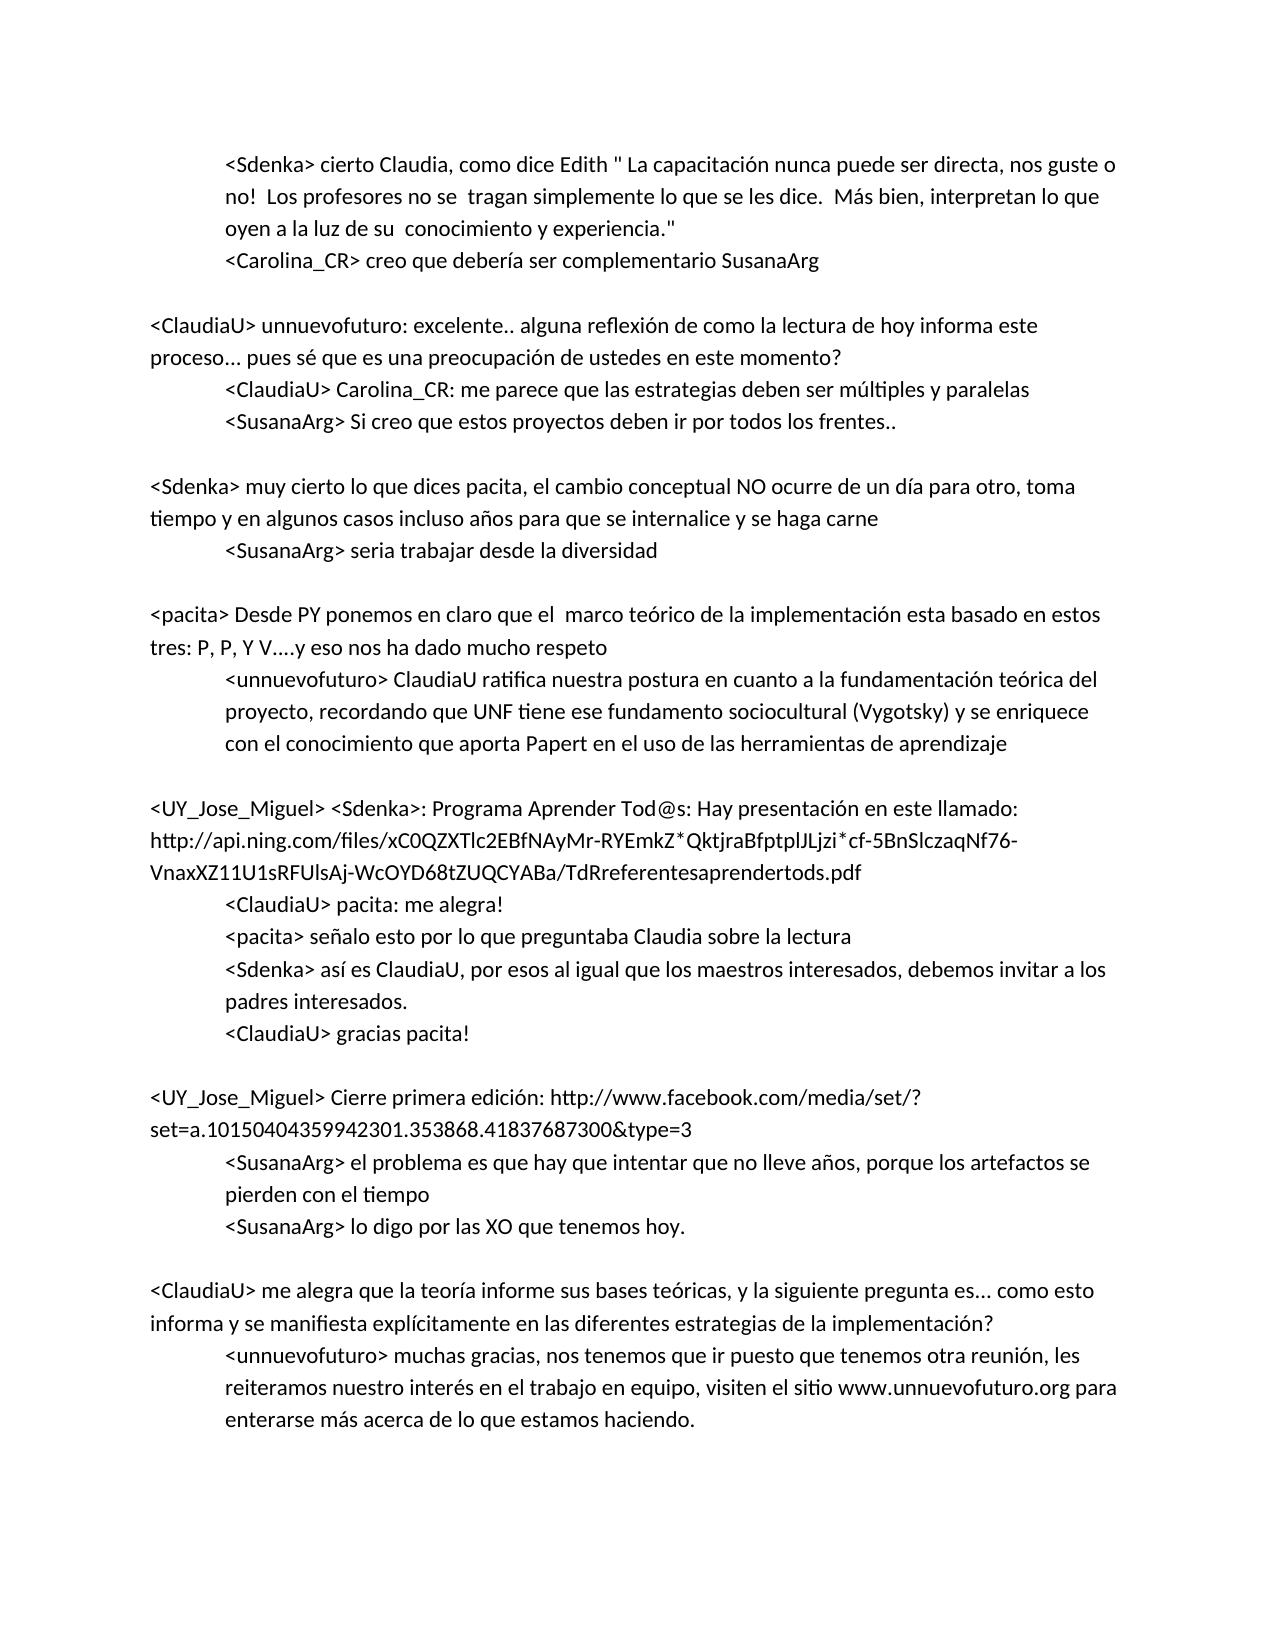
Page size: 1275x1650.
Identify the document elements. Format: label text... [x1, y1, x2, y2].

text <SusanaArg> seria trabajar desde la diversidad [150, 536, 1125, 564]
text <unnuevofuturo> ClaudiaU ratifica nuestra postura en cuanto a la fundamentación teórica del proyecto, recordando que UNF tiene ese fundamento sociocultural (Vygotsky) y se enriquece con el conocimiento que aporta Papert en el uso de las herramientas de aprendizaje [225, 665, 1125, 757]
text <SusanaArg> lo digo por las XO que tenemos hoy. [225, 1212, 1125, 1240]
text <Carolina_CR> creo que debería ser complementario SusanaArg [225, 247, 1125, 274]
text <SusanaArg> Si creo que estos proyectos deben ir por todos los frentes.. [225, 407, 1125, 436]
text <unnuevofuturo> muchas gracias, nos tenemos que ir puesto que tenemos otra reunión, les reiteramos nuestro interés en el trabajo en equipo, visiten el sitio www.unnuevofuturo.org para enterarse más acerca de lo que estamos haciendo. [225, 1341, 1125, 1433]
text <SusanaArg> el problema es que hay que intentar que no lleve años, porque los artefactos se pierden con el tiempo [225, 1148, 1125, 1208]
text <ClaudiaU> unnuevofuturo: excelente.. alguna reflexión de como la lectura de hoy informa este proceso... pues sé que es una preocupación de ustedes en este momento? [150, 311, 1125, 371]
text <Sdenka> así es ClaudiaU, por esos al igual que los maestros interesados, debemos invitar a los padres interesados. [225, 955, 1125, 1015]
text <pacita> señalo esto por lo que preguntaba Claudia sobre la lectura [150, 922, 1125, 951]
text <pacita> Desde PY ponemos en claro que el marco teórico de la implementación esta basado en estos tres: P, P, Y V....y eso nos ha dado mucho respeto [150, 601, 1125, 661]
text <UY_Jose_Miguel> Cierre primera edición: http://www.facebook.com/media/set/?set=a.10150404359942301.353868.41837687300&type=3 [150, 1083, 1125, 1144]
text <ClaudiaU> me alegra que la teoría informe sus bases teóricas, y la siguiente pregunta es... como esto informa y se manifiesta explícitamente en las diferentes estrategias de la implementación? [150, 1277, 1125, 1337]
text <Sdenka> muy cierto lo que dices pacita, el cambio conceptual NO ocurre de un día para otro, toma tiempo y en algunos casos incluso años para que se internalice y se haga carne [150, 472, 1125, 532]
text <ClaudiaU> gracias pacita! [225, 1019, 1125, 1047]
text <Sdenka> cierto Claudia, como dice Edith " La capacitación nunca puede ser directa, nos guste o no! Los profesores no se tragan simplemente lo que se les dice. Más bien, interpretan lo que oyen a la luz de su conocimiento y experiencia." [225, 150, 1125, 242]
text <ClaudiaU> Carolina_CR: me parece que las estrategias deben ser múltiples y paralelas [225, 375, 1125, 403]
text <ClaudiaU> pacita: me alegra! [150, 890, 1125, 918]
text <UY_Jose_Miguel> <Sdenka>: Programa Aprender Tod@s: Hay presentación en este llamado: http://api.ning.com/files/xC0QZXTlc2EBfNAyMr-RYEmkZ*QktjraBfptplJLjzi*cf-5BnSlczaqNf76-VnaxXZ11U1sRFUlsAj-WcOYD68tZUQCYABa/TdRreferentesaprendertods.pdf [150, 794, 1125, 886]
